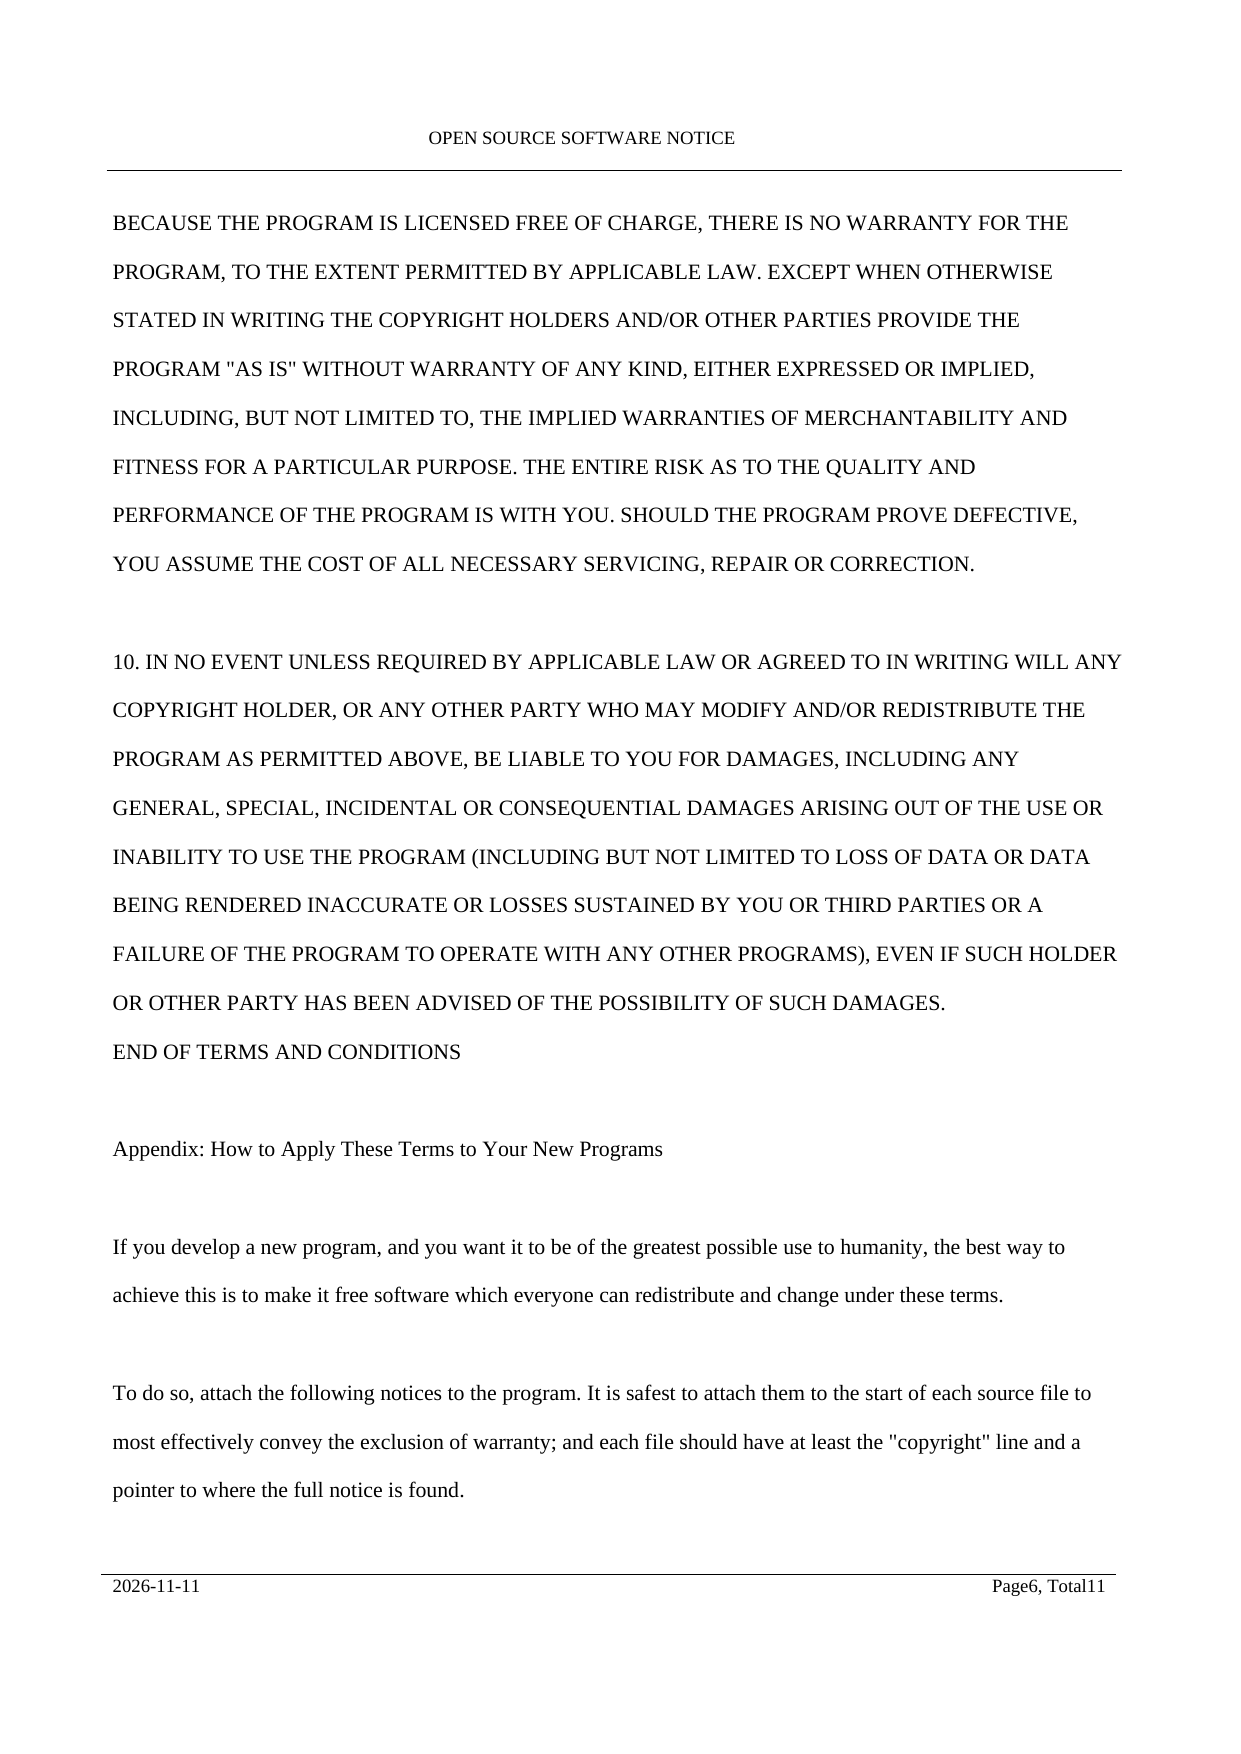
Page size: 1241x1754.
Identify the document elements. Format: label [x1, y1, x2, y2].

text [112, 206, 1128, 1506]
